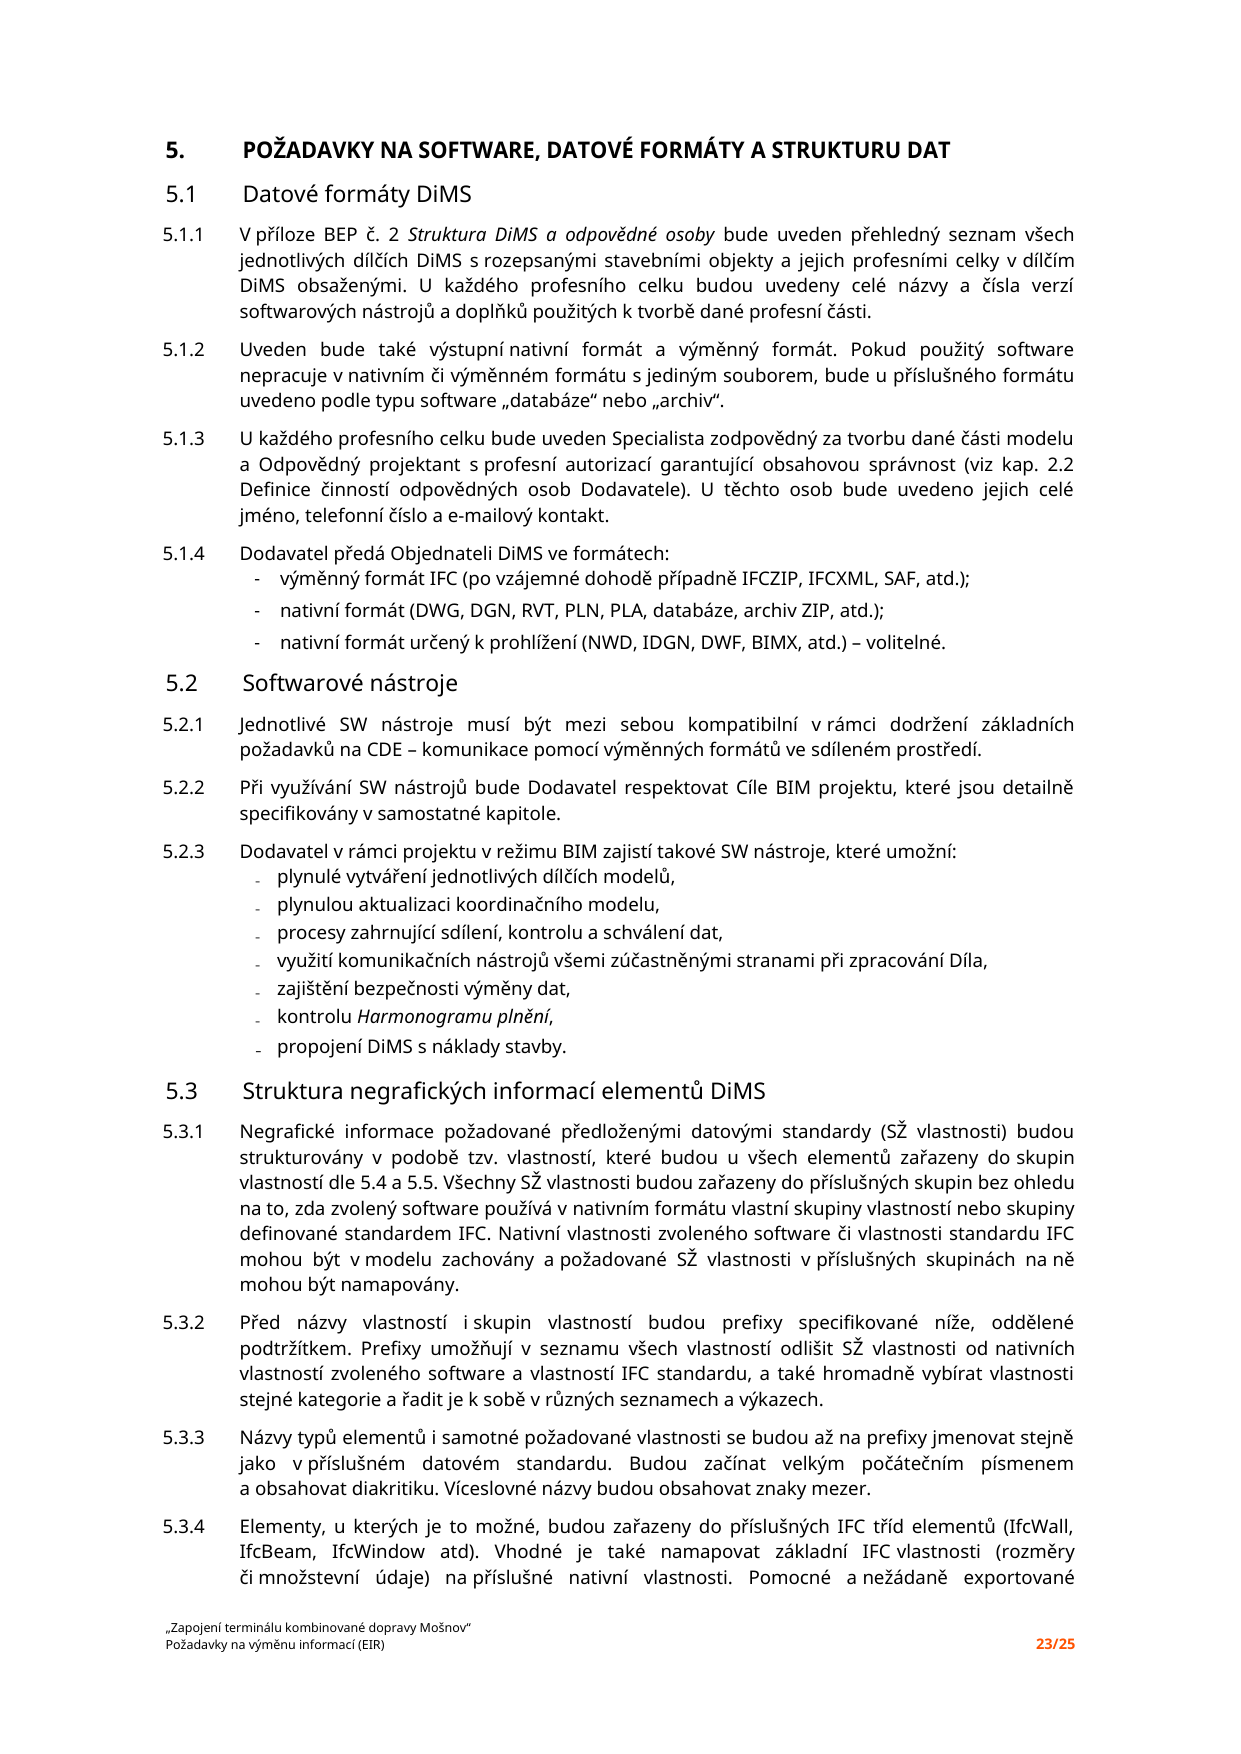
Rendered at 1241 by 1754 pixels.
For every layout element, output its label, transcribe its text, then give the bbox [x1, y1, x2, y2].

list plynulé vytváření jednotlivých dílčích modelů, [254, 863, 1075, 889]
text Struktura negrafických informací elementů DiMS [165, 1075, 1075, 1106]
list plynulou aktualizaci koordinačního modelu, [254, 891, 1075, 917]
list nativní formát (DWG, DGN, RVT, PLN, PLA, databáze, archiv ZIP, atd.); [254, 597, 1075, 623]
text Datové formáty DiMS [165, 178, 1075, 209]
text Dodavatel v rámci projektu v režimu BIM zajistí takové SW nástroje, které umožní: [162, 838, 1075, 863]
list procesy zahrnující sdílení, kontrolu a schválení dat, [254, 919, 1075, 945]
text Při využívání SW nástrojů bude Dodavatel respektovat Cíle BIM projektu, které jsou detailně specifikovány v samostatné kapitole. [162, 774, 1075, 825]
text Jednotlivé SW nástroje musí být mezi sebou kompatibilní v rámci dodržení základních požadavků na CDE – komunikace pomocí výměnných formátů ve sdíleném prostředí. [162, 711, 1075, 762]
text Požadavky na software, datové formáty a strukturu dat [165, 134, 1075, 166]
list využití komunikačních nástrojů všemi zúčastněnými stranami při zpracování Díla, [254, 947, 1075, 973]
list propojení DiMS s náklady stavby. [254, 1032, 1075, 1059]
text V příloze BEP č. 2 Struktura DiMS a odpovědné osoby bude uveden přehledný seznam všech jednotlivých dílčích DiMS s rozepsanými stavebními objekty a jejich profesními celky v dílčím DiMS obsaženými. U každého profesního celku budou uvedeny celé názvy a čísla verzí softwarových nástrojů a doplňků použitých k tvorbě dané profesní části. [162, 222, 1075, 324]
text Před názvy vlastností i skupin vlastností budou prefixy specifikované níže, oddělené podtržítkem. Prefixy umožňují v seznamu všech vlastností odlišit SŽ vlastnosti od nativních vlastností zvoleného software a vlastností IFC standardu, a také hromadně vybírat vlastnosti stejné kategorie a řadit je k sobě v různých seznamech a výkazech. [162, 1310, 1075, 1412]
text Názvy typů elementů i samotné požadované vlastnosti se budou až na prefixy jmenovat stejně jako v příslušném datovém standardu. Budou začínat velkým počátečním písmenem a obsahovat diakritiku. Víceslovné názvy budou obsahovat znaky mezer. [162, 1424, 1075, 1501]
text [162, 1513, 1075, 1590]
text U každého profesního celku bude uveden Specialista zodpovědný za tvorbu dané části modelu a Odpovědný projektant s profesní autorizací garantující obsahovou správnost (viz kap. 2.2 Definice činností odpovědných osob Dodavatele). U těchto osob bude uvedeno jejich celé jméno, telefonní číslo a e-mailový kontakt. [162, 425, 1075, 527]
text Negrafické informace požadované předloženými datovými standardy (SŽ vlastnosti) budou strukturovány v podobě tzv. vlastností, které budou u všech elementů zařazeny do skupin vlastností dle 5.4 a 5.5. Všechny SŽ vlastnosti budou zařazeny do příslušných skupin bez ohledu na to, zda zvolený software používá v nativním formátu vlastní skupiny vlastností nebo skupiny definované standardem IFC. Nativní vlastnosti zvoleného software či vlastnosti standardu IFC mohou být v modelu zachovány a požadované SŽ vlastnosti v příslušných skupinách na ně mohou být namapovány. [162, 1118, 1075, 1297]
list kontrolu Harmonogramu plnění, [254, 1003, 1075, 1029]
text Uveden bude také výstupní nativní formát a výměnný formát. Pokud použitý software nepracuje v nativním či výměnném formátu s jediným souborem, bude u příslušného formátu uvedeno podle typu software „databáze“ nebo „archiv“. [162, 336, 1075, 413]
list zajištění bezpečnosti výměny dat, [254, 976, 1075, 1001]
list výměnný formát IFC (po vzájemné dohodě případně IFCZIP, IFCXML, SAF, atd.); [254, 566, 1075, 591]
list nativní formát určený k prohlížení (NWD, IDGN, DWF, BIMX, atd.) – volitelné. [254, 629, 1075, 654]
text Softwarové nástroje [165, 667, 1075, 698]
text Dodavatel předá Objednateli DiMS ve formátech: [162, 540, 1075, 566]
